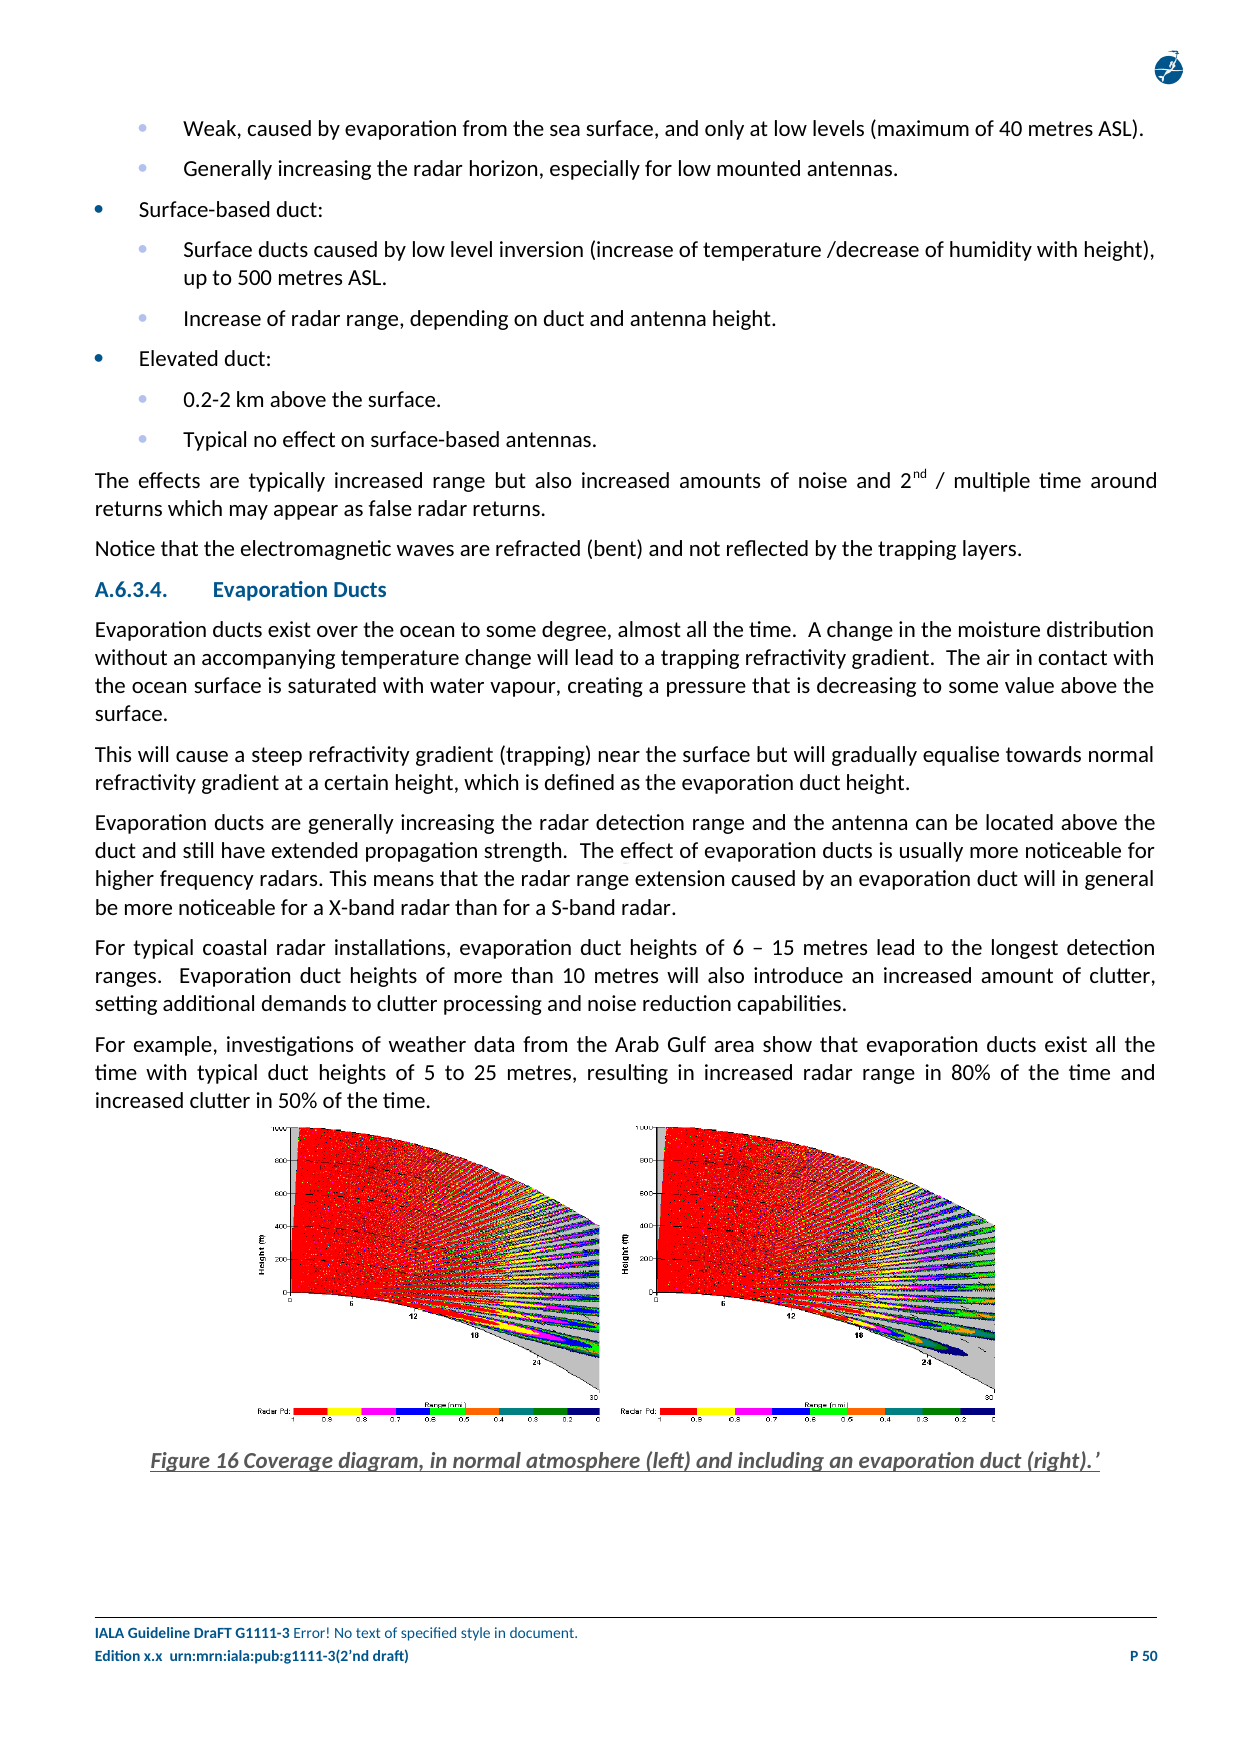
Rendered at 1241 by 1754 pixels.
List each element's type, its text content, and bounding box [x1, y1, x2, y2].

list Weak, caused by evaporation from the sea surface, and only at low levels (maximum of 40 metres ASL). [139, 114, 1157, 142]
list Generally increasing the radar horizon, especially for low mounted antennas. [139, 154, 1157, 182]
list 0.2-2 km above the surface. [139, 385, 1157, 413]
list Surface ducts caused by low level inversion (increase of temperature /decrease of humidity with height), up to 500 metres ASL. [139, 235, 1157, 291]
text For example, investigations of weather data from the Arab Gulf area show that evaporation ducts exist all the time with typical duct heights of 5 to 25 metres, resulting in increased radar range in 80% of the time and increased clutter in 50% of the time. [94, 1030, 1157, 1114]
text This will cause a steep refractivity gradient (trapping) near the surface but will gradually equalise towards normal refractivity gradient at a certain height, which is defined as the evaporation duct height. [94, 740, 1157, 796]
picture [257, 1127, 600, 1422]
list Increase of radar range, depending on duct and antenna height. [139, 304, 1157, 332]
text Surface-based duct: [94, 195, 1157, 223]
picture [1123, 0, 1241, 119]
list Typical no effect on surface-based antennas. [139, 425, 1157, 453]
text Figure 16 Coverage diagram, in normal atmosphere (left) and including an evaporation duct (right).’ [94, 1446, 1157, 1474]
text Evaporation ducts are generally increasing the radar detection range and the antenna can be located above the duct and still have extended propagation strength. The effect of evaporation ducts is usually more noticeable for higher frequency radars. This means that the radar range extension caused by an evaporation duct will in general be more noticeable for a X-band radar than for a S-band radar. [94, 808, 1157, 921]
text The effects are typically increased range but also increased amounts of noise and 2nd / multiple time around returns which may appear as false radar returns. [94, 466, 1157, 522]
text Notice that the electromagnetic waves are refracted (bent) and not reflected by the trapping layers. [94, 534, 1157, 562]
text Elevated duct: [94, 344, 1157, 372]
text Evaporation ducts exist over the ocean to some degree, almost all the time. A change in the moisture distribution without an accompanying temperature change will lead to a trapping refractivity gradient. The air in contact with the ocean surface is saturated with water vapour, creating a pressure that is decreasing to some value above the surface. [94, 615, 1157, 727]
text For typical coastal radar installations, evaporation duct heights of 6 – 15 metres lead to the longest detection ranges. Evaporation duct heights of more than 10 metres will also introduce an increased amount of clutter, setting additional demands to clutter processing and noise reduction capabilities. [94, 933, 1157, 1017]
picture [620, 1126, 995, 1422]
text Evaporation Ducts [94, 575, 1157, 603]
